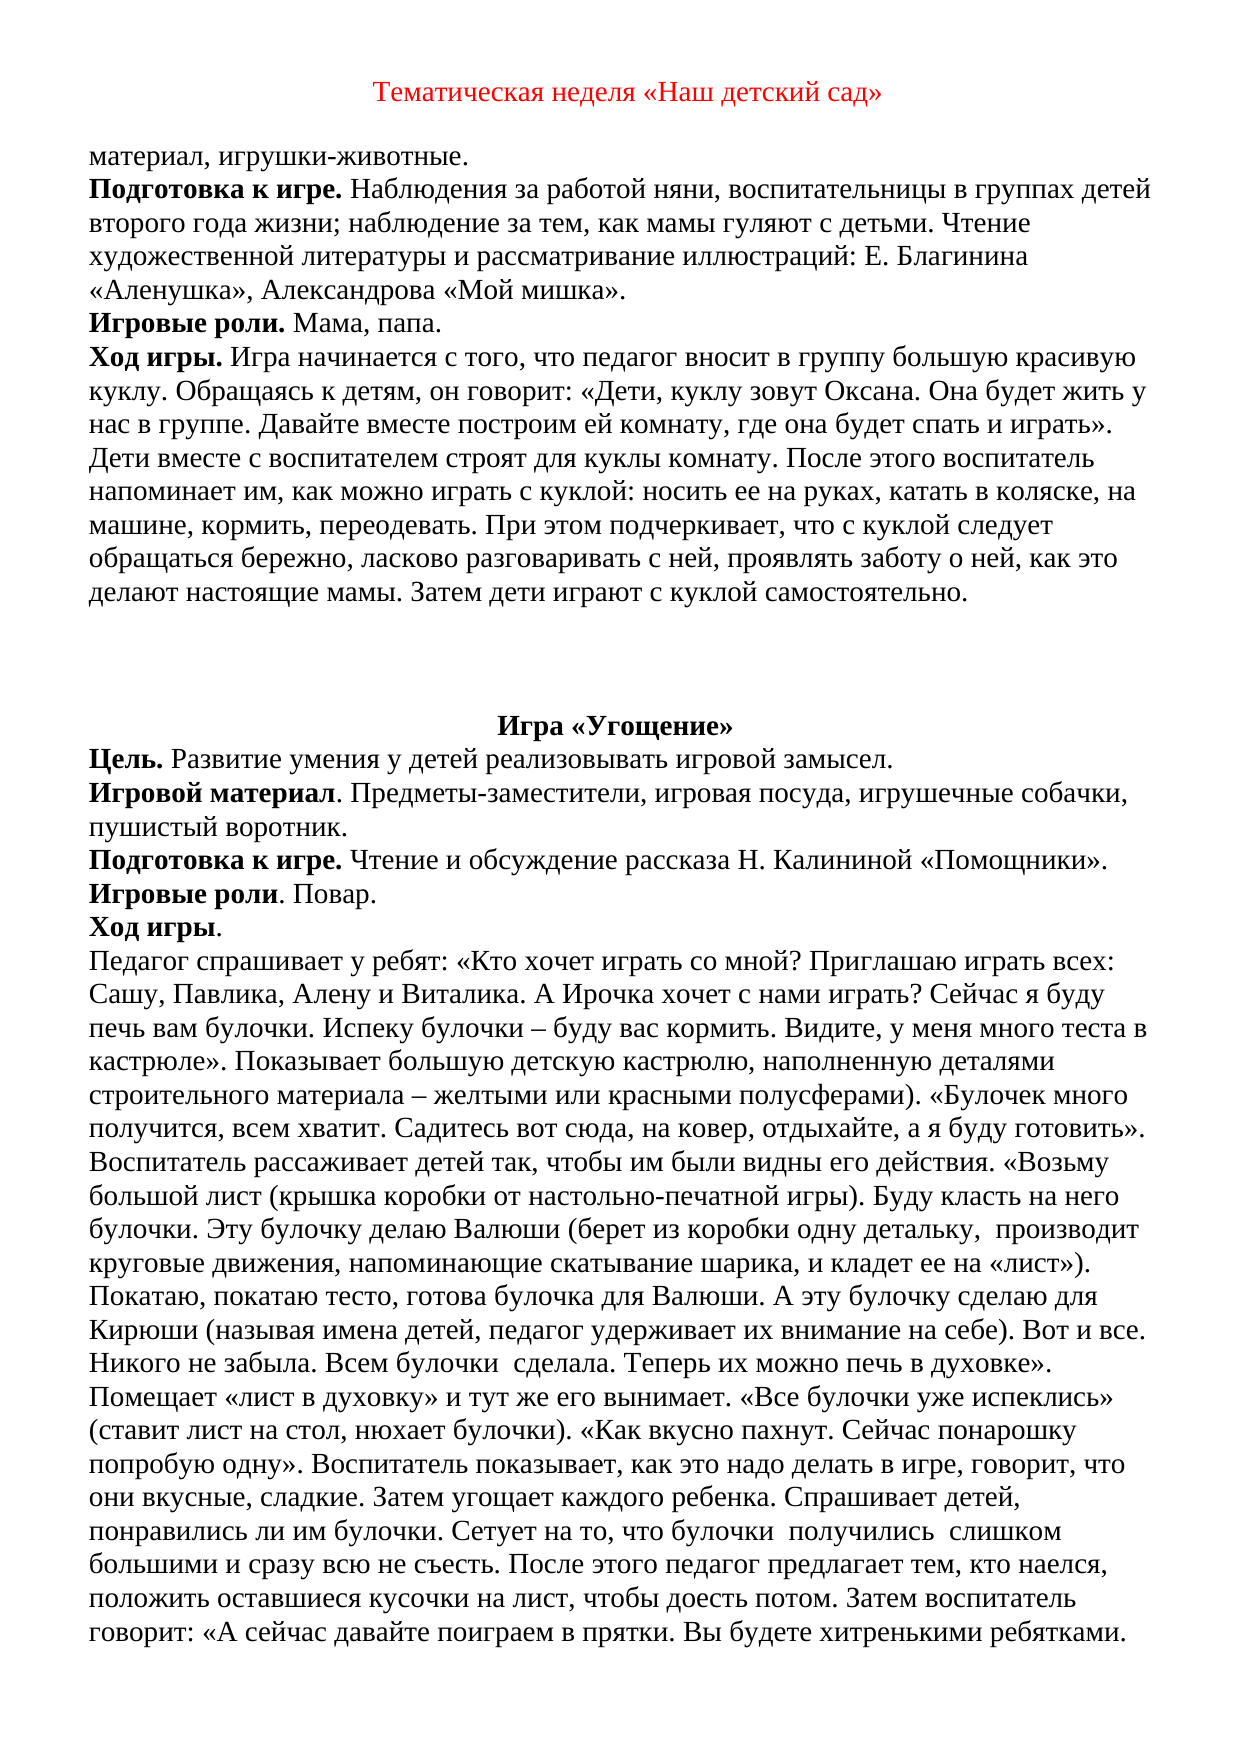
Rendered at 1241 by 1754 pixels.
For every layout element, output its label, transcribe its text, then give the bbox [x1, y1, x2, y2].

text Игровой материал. Предметы-заместители, игровая посуда, игрушечные собачки, [89, 775, 1167, 809]
text Игровые роли. Повар. [89, 876, 1167, 909]
text Подготовка к игре. Наблюдения за работой няни, воспитательницы в группах детей [89, 171, 1167, 205]
text Подготовка к игре. Чтение и обсуждение рассказа Н. Калининой «Помощники». [89, 842, 1167, 876]
text пушистый воротник. [89, 809, 1167, 842]
text Ход игры. Игра начинается с того, что педагог вносит в группу большую красивую куклу. Обращаясь к детям, он говорит: «Дети, куклу зовут Оксана. Она будет жить у нас в группе. Давайте вместе построим ей комнату, где она будет спать и играть». Дети вместе с воспитателем строят для куклы комнату. После этого воспитатель напоминает им, как можно играть с куклой: носить ее на руках, катать в коляске, на машине, кормить, переодевать. При этом подчеркивает, что с куклой следует обращаться бережно, ласково разговаривать с ней, проявлять заботу о ней, как это делают настоящие мамы. Затем дети играют с куклой самостоятельно. [89, 339, 1167, 607]
text Игровые роли. Мама, папа. [89, 306, 1167, 339]
text Игра «Угощение» [89, 708, 1167, 742]
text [89, 943, 1167, 1647]
text Цель. Развитие умения у детей реализовывать игровой замысел. [89, 742, 1167, 775]
text второго года жизни; наблюдение за тем, как мамы гуляют с детьми. Чтение [89, 205, 1167, 238]
text материал, игрушки-животные. [89, 138, 1167, 171]
text Ход игры. [89, 909, 1167, 943]
text художественной литературы и рассматривание иллюстраций: Е. Благинина «Аленушка», Александрова «Мой мишка». [89, 238, 1167, 306]
